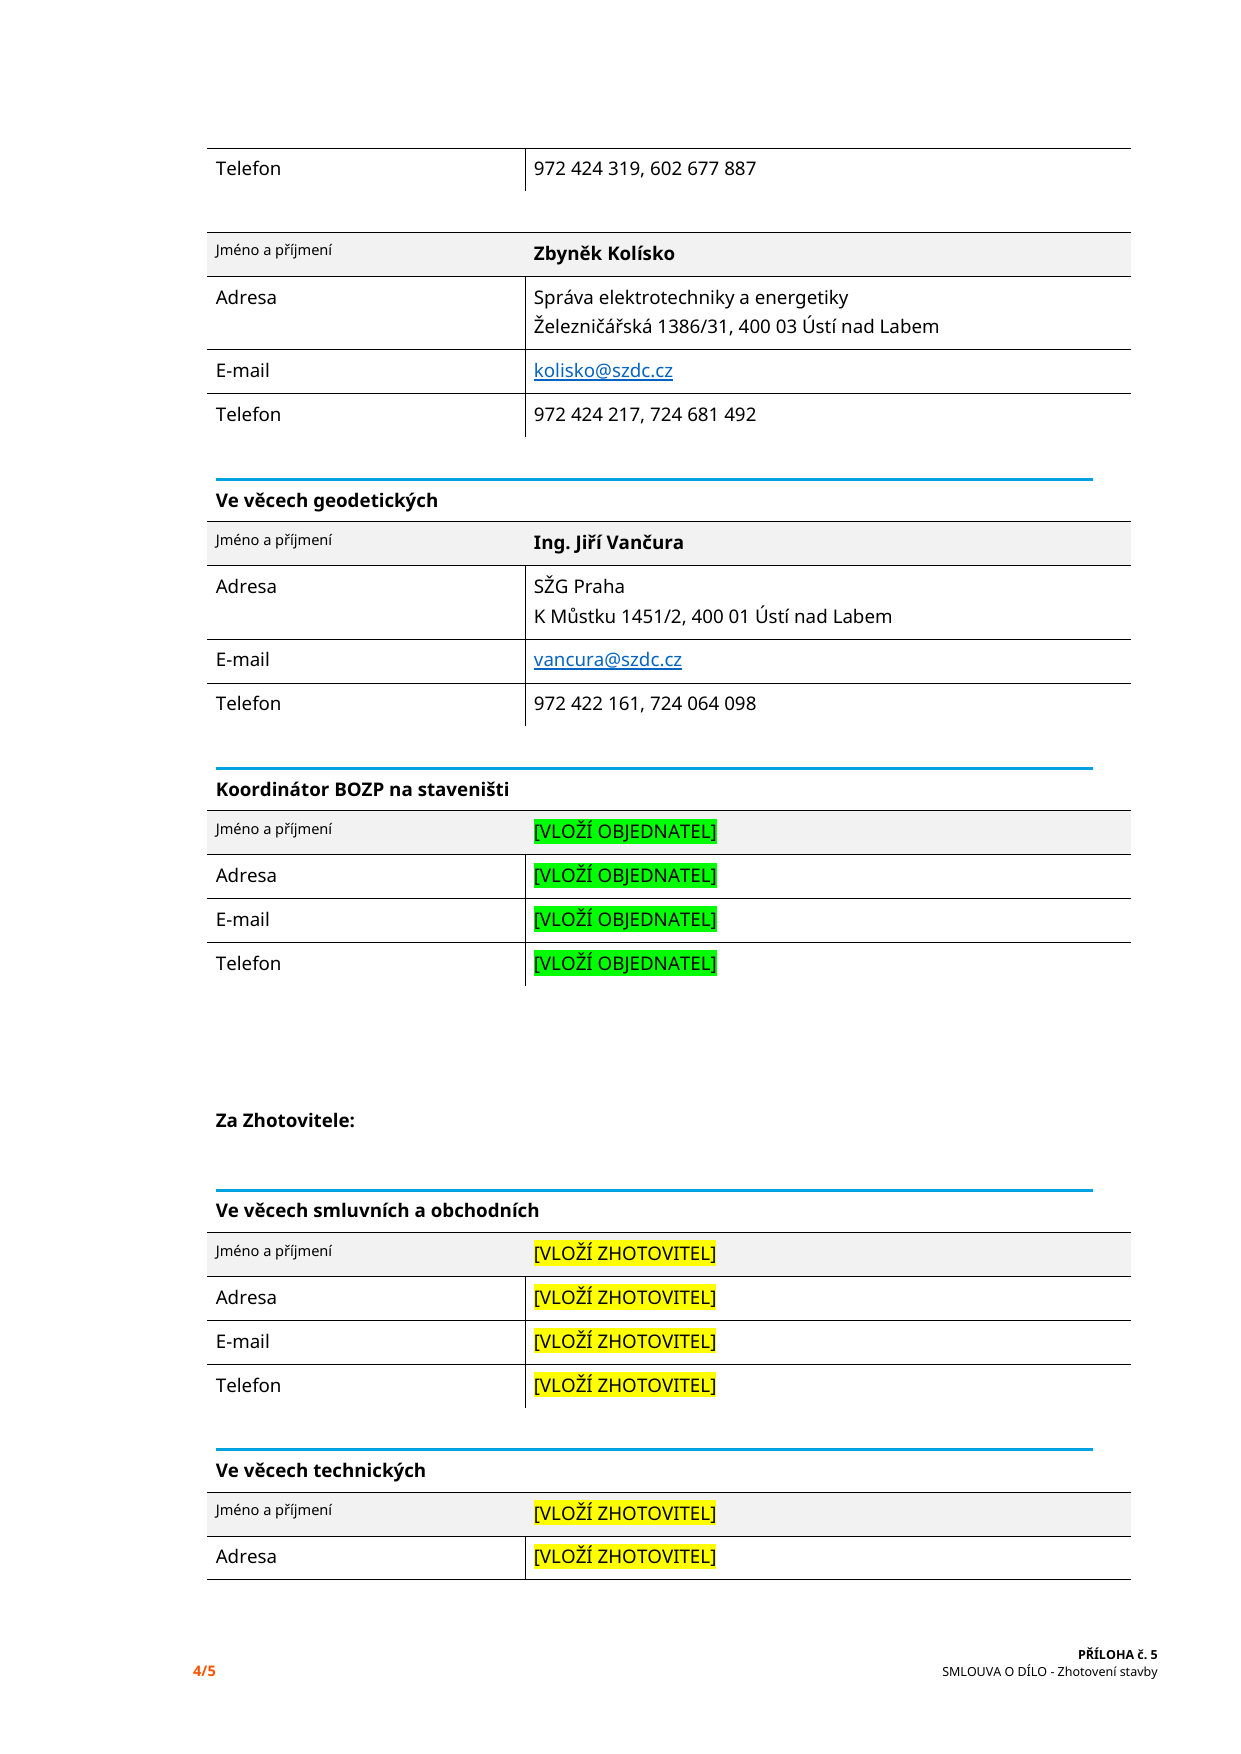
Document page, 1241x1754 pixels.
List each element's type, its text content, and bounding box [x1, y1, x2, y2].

table_header Ing. Jiří Vančura [526, 522, 1131, 565]
table_cell Adresa [207, 1277, 525, 1320]
table_cell E-mail [207, 640, 525, 682]
table_cell [VLOŽÍ OBJEDNATEL] [526, 899, 1131, 942]
table_header [VLOŽÍ ZHOTOVITEL] [526, 1233, 1131, 1276]
table_header Jméno a příjmení [207, 233, 526, 276]
table_cell [VLOŽÍ OBJEDNATEL] [526, 855, 1131, 898]
table_cell Adresa [207, 855, 525, 898]
table_cell vancura@szdc.cz [526, 640, 1131, 682]
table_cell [526, 277, 1131, 349]
table_cell Telefon [207, 1365, 525, 1407]
text Za Zhotovitele: [216, 1107, 1093, 1133]
text Koordinátor BOZP na staveništi [216, 770, 1093, 802]
table_cell E-mail [207, 1321, 525, 1364]
table_header Jméno a příjmení [207, 522, 526, 565]
table_cell E-mail [207, 899, 525, 942]
table_cell Adresa [207, 277, 525, 349]
text Ve věcech smluvních a obchodních [216, 1192, 1093, 1223]
text Ve věcech technických [216, 1451, 1093, 1483]
table_cell Telefon [207, 149, 525, 191]
table_header [VLOŽÍ OBJEDNATEL] [526, 811, 1131, 854]
table_header Jméno a příjmení [207, 811, 526, 854]
table_cell SŽG Praha K Můstku 1451/2, 400 01 Ústí nad Labem [526, 566, 1131, 638]
table_cell Telefon [207, 943, 525, 986]
table_cell [VLOŽÍ ZHOTOVITEL] [526, 1277, 1131, 1320]
table_header Zbyněk Kolísko [526, 233, 1131, 276]
text Ve věcech geodetických [216, 481, 1093, 512]
table_cell 972 422 161, 724 064 098 [526, 684, 1131, 726]
table_cell [VLOŽÍ ZHOTOVITEL] [526, 1321, 1131, 1364]
table_cell 972 424 217, 724 681 492 [526, 394, 1131, 437]
table_header Jméno a příjmení [207, 1233, 526, 1276]
table_cell Telefon [207, 684, 525, 726]
table_header [VLOŽÍ ZHOTOVITEL] [526, 1493, 1131, 1536]
table_cell [VLOŽÍ OBJEDNATEL] [526, 943, 1131, 986]
table_header Jméno a příjmení [207, 1493, 526, 1536]
table_cell kolisko@szdc.cz [526, 350, 1131, 393]
table_cell 972 424 319, 602 677 887 [526, 149, 1131, 191]
table_cell Adresa [207, 1537, 525, 1579]
table_cell [VLOŽÍ ZHOTOVITEL] [526, 1537, 1131, 1579]
table_cell E-mail [207, 350, 525, 393]
table_cell Adresa [207, 566, 525, 638]
table_cell [VLOŽÍ ZHOTOVITEL] [526, 1365, 1131, 1407]
table_cell Telefon [207, 394, 525, 437]
